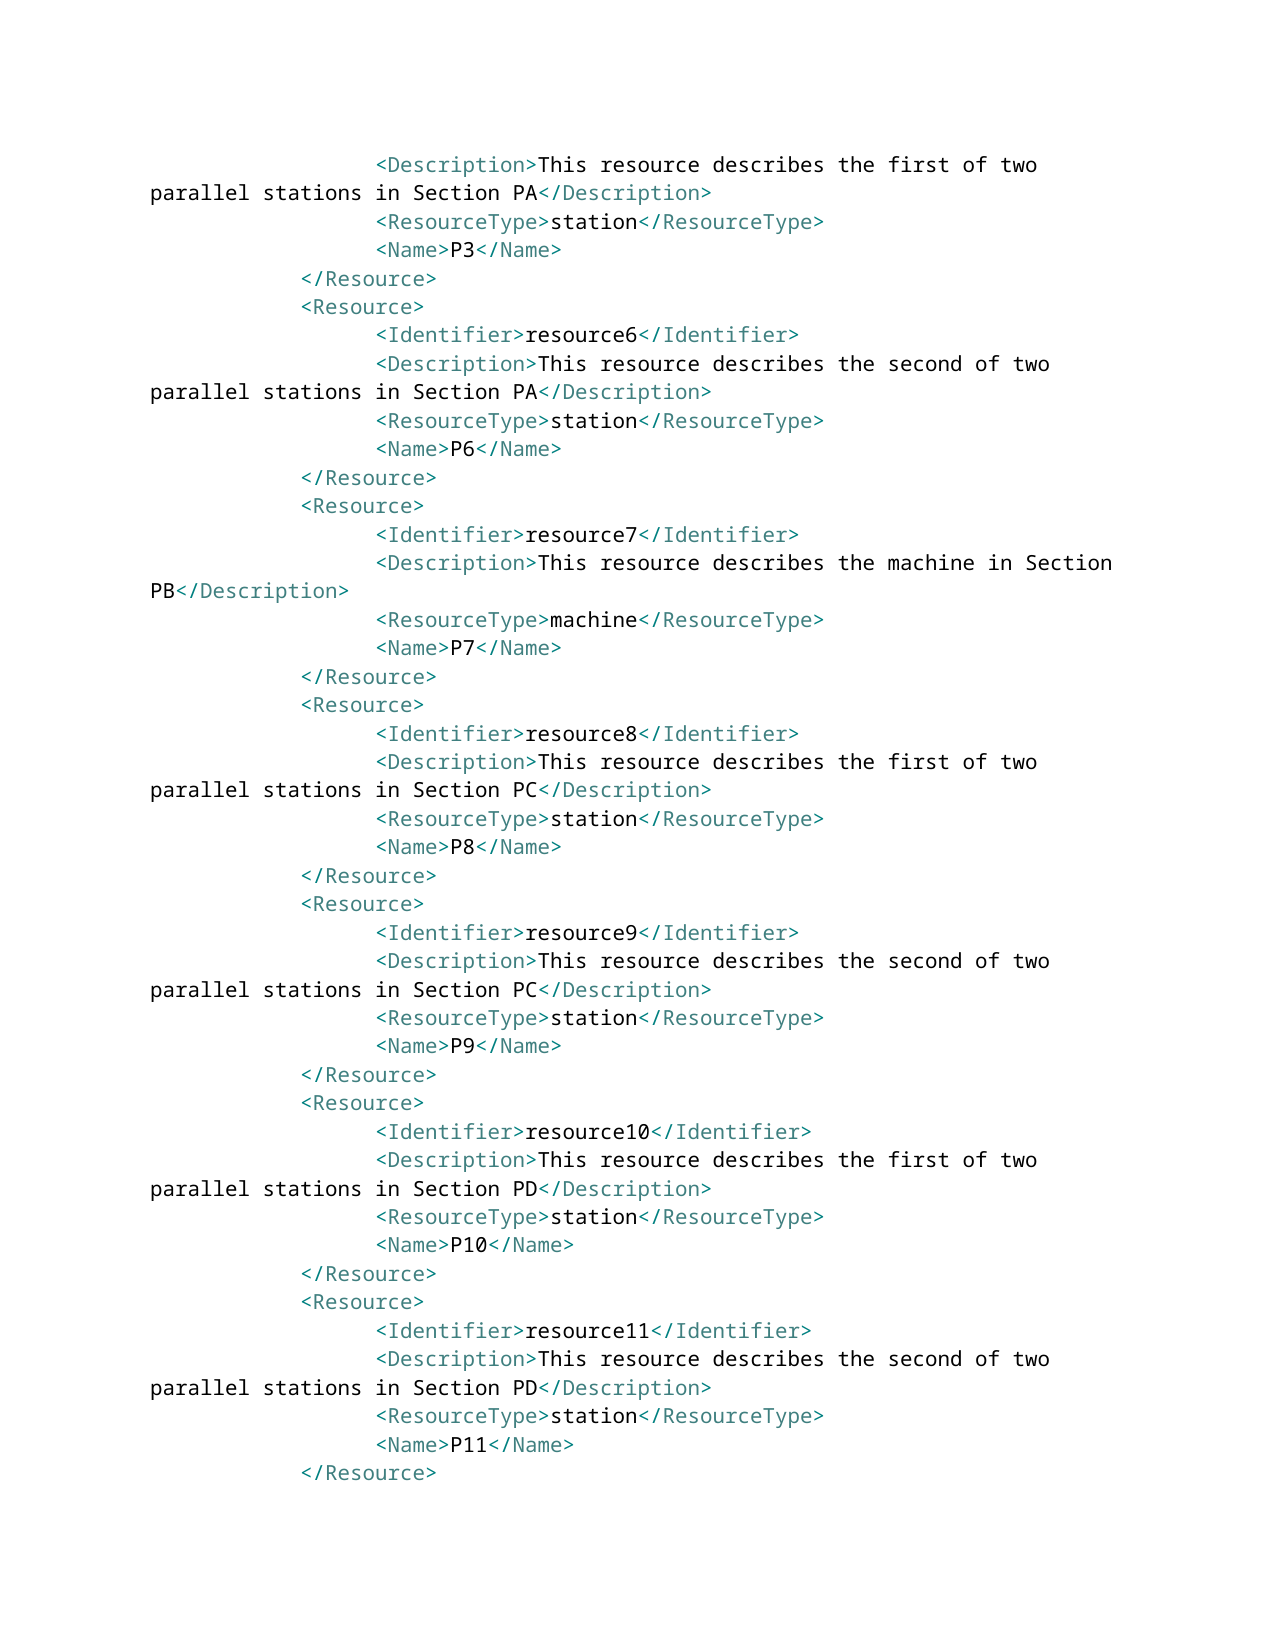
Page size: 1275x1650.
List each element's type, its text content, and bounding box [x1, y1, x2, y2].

text <ResourceType>station</ResourceType> [150, 406, 1125, 434]
text <Resource> [150, 491, 1125, 520]
text <Identifier>resource9</Identifier> [150, 918, 1125, 946]
text <Name>P3</Name> [150, 235, 1125, 264]
text <ResourceType>station</ResourceType> [150, 1401, 1125, 1430]
text </Resource> [150, 861, 1125, 889]
text <Description>This resource describes the second of two parallel stations in Section PC</Description> [150, 946, 1125, 1003]
text <Description>This resource describes the first of two parallel stations in Section PD</Description> [150, 1145, 1125, 1202]
text <Description>This resource describes the first of two parallel stations in Section PA</Description> [150, 150, 1125, 207]
text <Name>P11</Name> [150, 1430, 1125, 1458]
text <Identifier>resource7</Identifier> [150, 520, 1125, 548]
text <Name>P7</Name> [150, 633, 1125, 662]
text <Resource> [150, 889, 1125, 918]
text </Resource> [150, 1259, 1125, 1287]
text </Resource> [150, 662, 1125, 690]
text <Resource> [150, 1088, 1125, 1117]
text </Resource> [150, 463, 1125, 491]
text </Resource> [150, 1060, 1125, 1088]
text <Resource> [150, 690, 1125, 719]
text <Identifier>resource10</Identifier> [150, 1117, 1125, 1145]
text <ResourceType>station</ResourceType> [150, 1202, 1125, 1231]
text <Description>This resource describes the second of two parallel stations in Section PD</Description> [150, 1344, 1125, 1401]
text <ResourceType>station</ResourceType> [150, 1003, 1125, 1032]
text <ResourceType>machine</ResourceType> [150, 605, 1125, 633]
text <Identifier>resource8</Identifier> [150, 719, 1125, 747]
text <Resource> [150, 1287, 1125, 1316]
text </Resource> [150, 1458, 1125, 1487]
text <Resource> [150, 292, 1125, 321]
text <Identifier>resource6</Identifier> [150, 321, 1125, 349]
text <Description>This resource describes the first of two parallel stations in Section PC</Description> [150, 747, 1125, 804]
text <Name>P10</Name> [150, 1231, 1125, 1259]
text <Description>This resource describes the second of two parallel stations in Section PA</Description> [150, 349, 1125, 406]
text <ResourceType>station</ResourceType> [150, 207, 1125, 235]
text <Description>This resource describes the machine in Section PB</Description> [150, 548, 1125, 605]
text <Name>P6</Name> [150, 434, 1125, 463]
text <ResourceType>station</ResourceType> [150, 804, 1125, 832]
text </Resource> [150, 264, 1125, 292]
text <Name>P8</Name> [150, 832, 1125, 861]
text <Name>P9</Name> [150, 1032, 1125, 1060]
text <Identifier>resource11</Identifier> [150, 1316, 1125, 1344]
